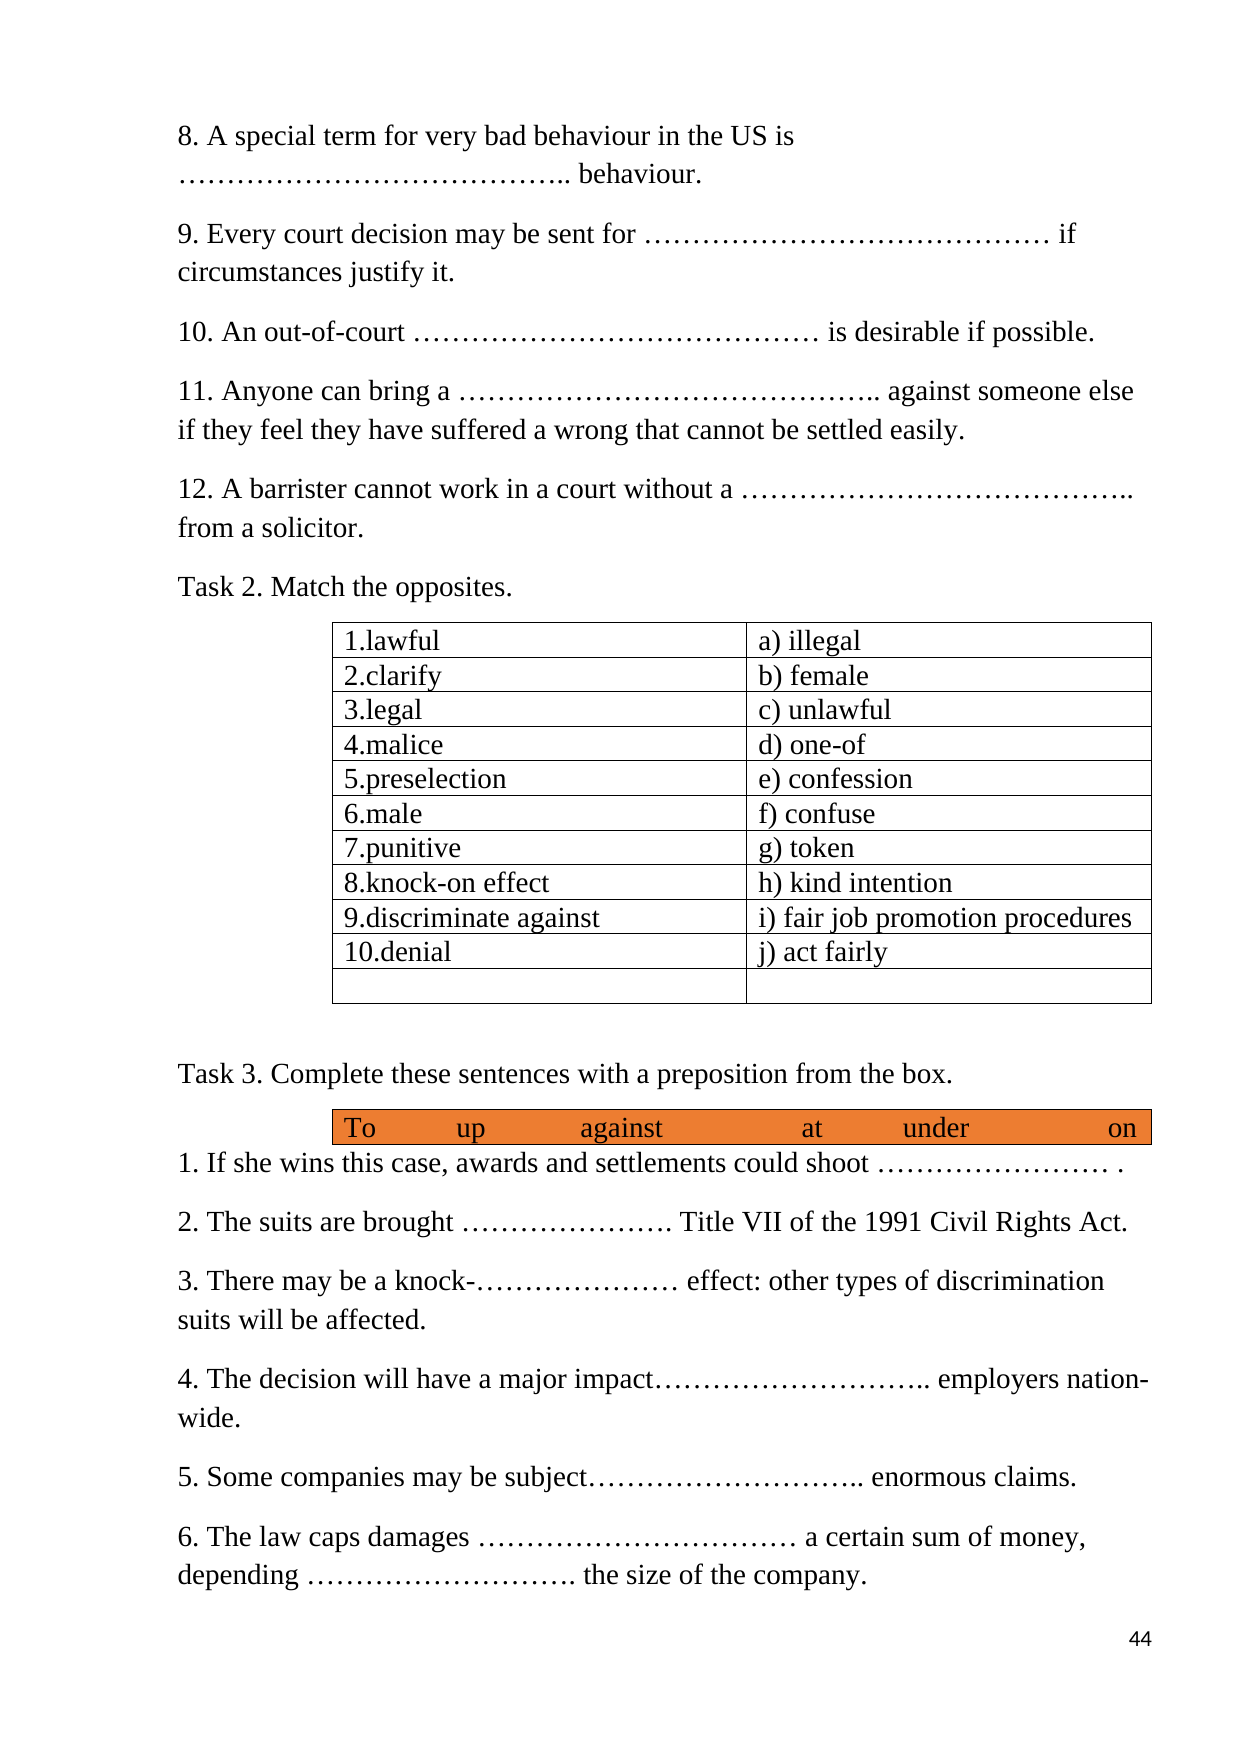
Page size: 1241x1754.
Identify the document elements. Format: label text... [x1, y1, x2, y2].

table_cell 7.punitive [333, 831, 746, 864]
table_cell f) confuse [747, 796, 1151, 829]
table_cell d) one-of [747, 727, 1151, 760]
table_cell c) unlawful [747, 692, 1151, 726]
table_cell 10.denial [333, 934, 746, 968]
table_cell 6.male [333, 796, 746, 829]
table_cell 5.preselection [333, 761, 746, 795]
table_cell 2.clarify [333, 658, 746, 691]
table_cell [333, 969, 746, 1002]
text 12. A barrister cannot work in a court without a ………………………………….. from a solicitor. [177, 471, 1152, 543]
text 6. The law caps damages …………………………… a certain sum of money, depending ………………………. the size of the company. [177, 1519, 1152, 1591]
table_cell e) confession [747, 761, 1151, 795]
table_cell b) female [747, 658, 1151, 691]
table_cell [747, 969, 1151, 1002]
text 9. Every court decision may be sent for …………………………………… if circumstances justify it. [177, 216, 1152, 288]
table_cell g) token [747, 831, 1151, 864]
text 8. A special term for very bad behaviour in the US is ………………………………….. behaviour. [177, 118, 1152, 190]
text 10. An out-of-court …………………………………… is desirable if possible. [177, 314, 1152, 347]
text 1. If she wins this case, awards and settlements could shoot …………………… . [177, 1145, 1152, 1178]
table_cell 9.discriminate against [333, 900, 746, 933]
table_cell j) act fairly [747, 934, 1151, 968]
table_cell 4.malice [333, 727, 746, 760]
text 3. There may be a knock-………………… effect: other types of discrimination suits will be affected. [177, 1263, 1152, 1336]
table_header 1.lawful [333, 623, 746, 657]
text Task 2. Match the opposites. [177, 569, 1152, 603]
text 4. The decision will have a major impact……………………….. employers nation-wide. [177, 1361, 1152, 1433]
text Task 3. Complete these sentences with a preposition from the box. [177, 1056, 1152, 1090]
table_cell 8.knock-on effect [333, 865, 746, 899]
text 5. Some companies may be subject……………………….. enormous claims. [177, 1459, 1152, 1493]
text 11. Anyone can bring a …………………………………….. against someone else if they feel they have suffered a wrong that cannot be settled easily. [177, 373, 1152, 445]
table_cell i) fair job promotion procedures [747, 900, 1151, 933]
table_header To up against at under on [333, 1110, 1151, 1144]
table_header a) illegal [747, 623, 1151, 657]
table_cell h) kind intention [747, 865, 1151, 899]
text 2. The suits are brought …………………. Title VII of the 1991 Civil Rights Act. [177, 1204, 1152, 1238]
table_cell 3.legal [333, 692, 746, 726]
